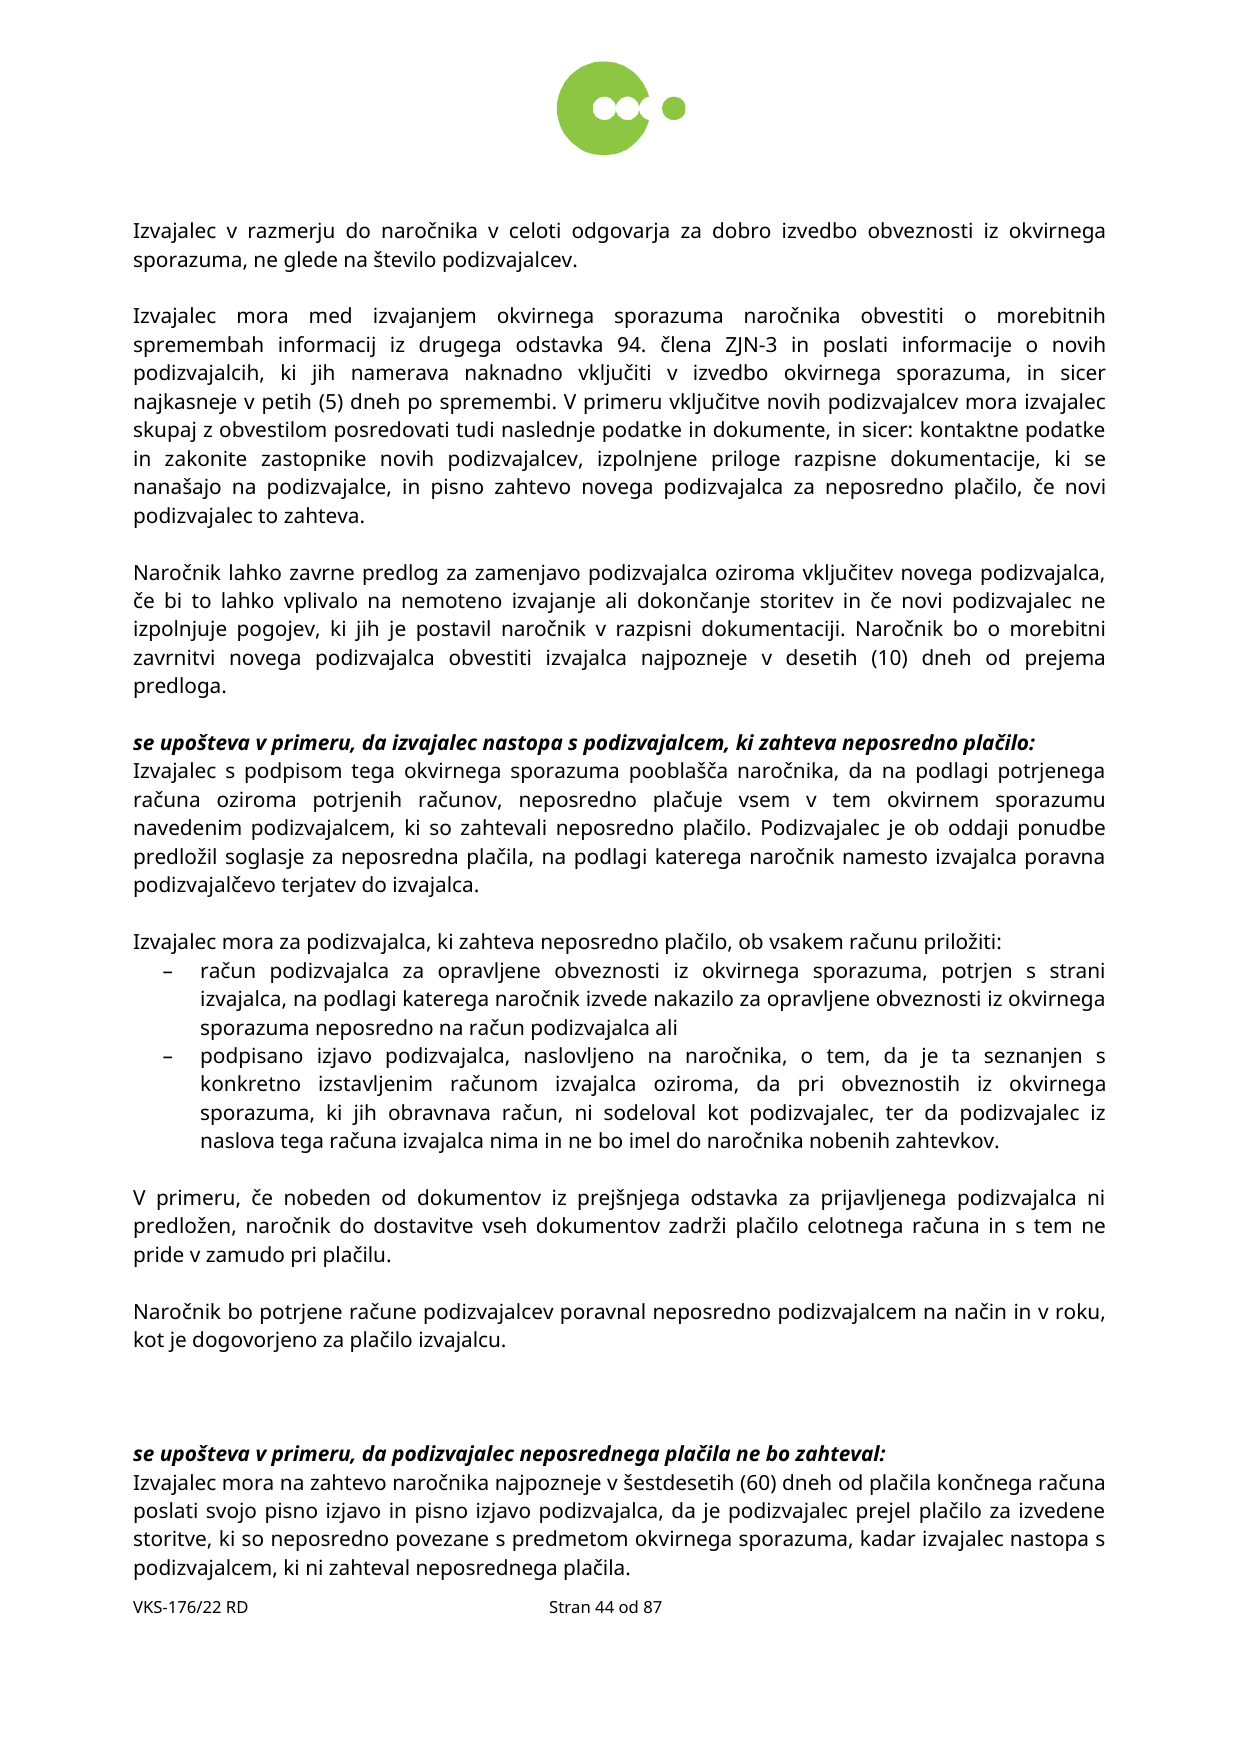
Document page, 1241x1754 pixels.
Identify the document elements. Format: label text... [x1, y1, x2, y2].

text Naročnik bo potrjene račune podizvajalcev poravnal neposredno podizvajalcem na način in v roku, kot je dogovorjeno za plačilo izvajalcu. [133, 1297, 1107, 1354]
text Izvajalec mora na zahtevo naročnika najpozneje v šestdesetih (60) dneh od plačila končnega računa poslati svojo pisno izjavo in pisno izjavo podizvajalca, da je podizvajalec prejel plačilo za izvedene storitve, ki so neposredno povezane s predmetom okvirnega sporazuma, kadar izvajalec nastopa s podizvajalcem, ki ni zahteval neposrednega plačila. [133, 1468, 1107, 1581]
text Izvajalec v razmerju do naročnika v celoti odgovarja za dobro izvedbo obveznosti iz okvirnega sporazuma, ne glede na število podizvajalcev. [133, 216, 1107, 273]
text se upošteva v primeru, da izvajalec nastopa s podizvajalcem, ki zahteva neposredno plačilo: [133, 728, 1107, 757]
text Izvajalec mora za podizvajalca, ki zahteva neposredno plačilo, ob vsakem računu priložiti: [133, 927, 1107, 956]
text Izvajalec mora med izvajanjem okvirnega sporazuma naročnika obvestiti o morebitnih spremembah informacij iz drugega odstavka 94. člena ZJN-3 in poslati informacije o novih podizvajalcih, ki jih namerava naknadno vključiti v izvedbo okvirnega sporazuma, in sicer najkasneje v petih (5) dneh po spremembi. V primeru vključitve novih podizvajalcev mora izvajalec skupaj z obvestilom posredovati tudi naslednje podatke in dokumente, in sicer: kontaktne podatke in zakonite zastopnike novih podizvajalcev, izpolnjene priloge razpisne dokumentacije, ki se nanašajo na podizvajalce, in pisno zahtevo novega podizvajalca za neposredno plačilo, če novi podizvajalec to zahteva. [133, 302, 1107, 529]
text se upošteva v primeru, da podizvajalec neposrednega plačila ne bo zahteval: [133, 1439, 1107, 1468]
text Izvajalec s podpisom tega okvirnega sporazuma pooblašča naročnika, da na podlagi potrjenega računa oziroma potrjenih računov, neposredno plačuje vsem v tem okvirnem sporazumu navedenim podizvajalcem, ki so zahtevali neposredno plačilo. Podizvajalec je ob oddaji ponudbe predložil soglasje za neposredna plačila, na podlagi katerega naročnik namesto izvajalca poravna podizvajalčevo terjatev do izvajalca. [133, 757, 1107, 899]
text Naročnik lahko zavrne predlog za zamenjavo podizvajalca oziroma vključitev novega podizvajalca, če bi to lahko vplivalo na nemoteno izvajanje ali dokončanje storitev in če novi podizvajalec ne izpolnjuje pogojev, ki jih je postavil naročnik v razpisni dokumentaciji. Naročnik bo o morebitni zavrnitvi novega podizvajalca obvestiti izvajalca najpozneje v desetih (10) dneh od prejema predloga. [133, 558, 1107, 700]
text V primeru, če nobeden od dokumentov iz prejšnjega odstavka za prijavljenega podizvajalca ni predložen, naročnik do dostavitve vseh dokumentov zadrži plačilo celotnega računa in s tem ne pride v zamudo pri plačilu. [133, 1183, 1107, 1268]
list podpisano izjavo podizvajalca, naslovljeno na naročnika, o tem, da je ta seznanjen s konkretno izstavljenim računom izvajalca oziroma, da pri obveznostih iz okvirnega sporazuma, ki jih obravnava račun, ni sodeloval kot podizvajalec, ter da podizvajalec iz naslova tega računa izvajalca nima in ne bo imel do naročnika nobenih zahtevkov. [162, 1041, 1107, 1155]
list račun podizvajalca za opravljene obveznosti iz okvirnega sporazuma, potrjen s strani izvajalca, na podlagi katerega naročnik izvede nakazilo za opravljene obveznosti iz okvirnega sporazuma neposredno na račun podizvajalca ali [162, 956, 1107, 1041]
